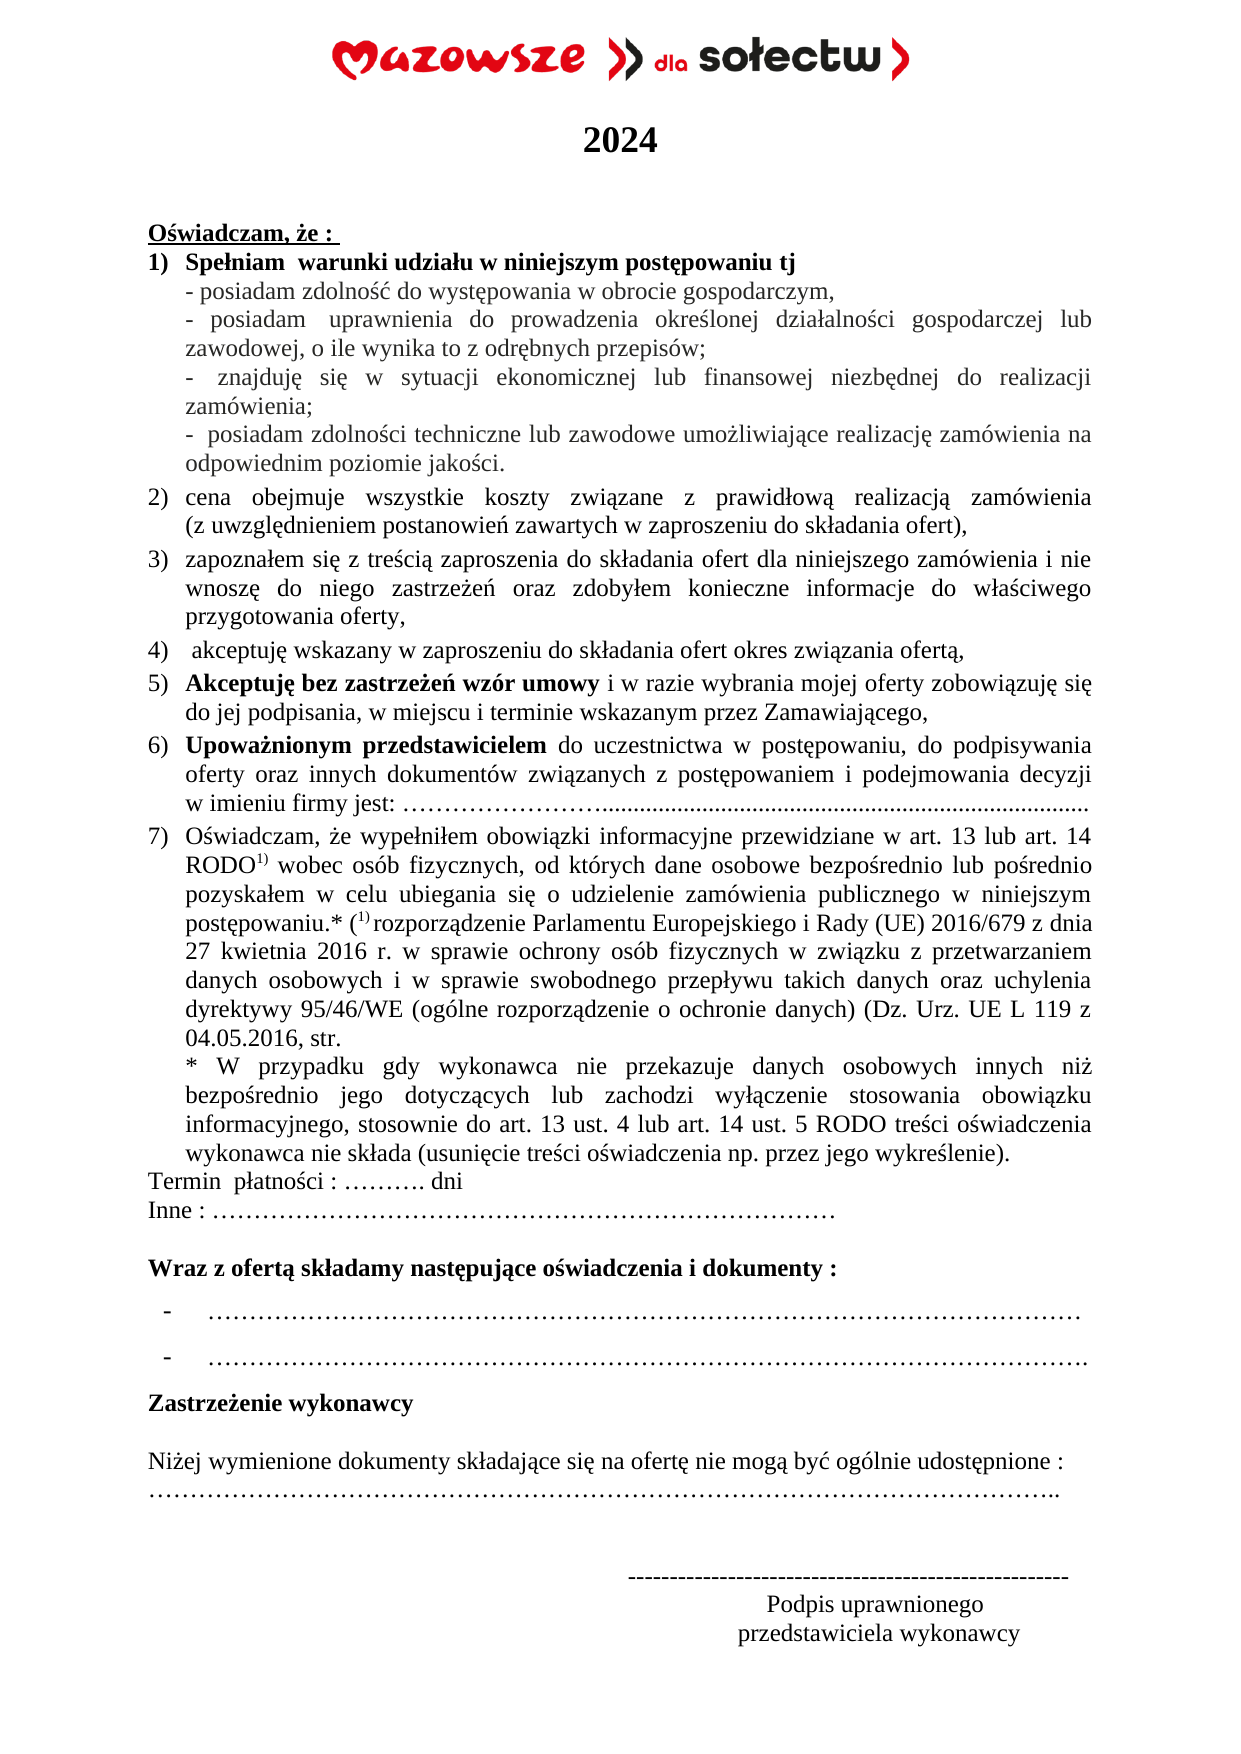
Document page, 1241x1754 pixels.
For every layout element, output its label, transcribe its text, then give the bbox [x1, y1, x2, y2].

text ……………………………………………………………………………………………….. [148, 1474, 1092, 1503]
text - znajduję się w sytuacji ekonomicznej lub finansowej niezbędnej do realizacji zamówienia; [185, 362, 1092, 419]
text Podpis uprawnionego przedstawiciela wykonawcy [738, 1589, 1092, 1647]
list …………………………………………………………………………………………… [159, 1296, 1092, 1327]
text * W przypadku gdy wykonawca nie przekazuje danych osobowych innych niż bezpośrednio jego dotyczących lub zachodzi wyłączenie stosowania obowiązku informacyjnego, stosownie do art. 13 ust. 4 lub art. 14 ust. 5 RODO treści oświadczenia wykonawca nie składa (usunięcie treści oświadczenia np. przez jego wykreślenie). [185, 1051, 1092, 1166]
list Spełniam warunki udziału w niniejszym postępowaniu tj [148, 247, 1092, 276]
text Zastrzeżenie wykonawcy [148, 1388, 1092, 1417]
list cena obejmuje wszystkie koszty związane z prawidłową realizacją zamówienia (z uwzględnieniem postanowień zawartych w zaproszeniu do składania ofert), [148, 482, 1092, 539]
text Niżej wymienione dokumenty składające się na ofertę nie mogą być ogólnie udostępnione : [148, 1446, 1092, 1474]
text Inne : ………………………………………………………………… [148, 1195, 1092, 1224]
text ----------------------------------------------------- [148, 1561, 1092, 1589]
list Akceptuję bez zastrzeżeń wzór umowy i w razie wybrania mojej oferty zobowiązuję się do jej podpisania, w miejscu i terminie wskazanym przez Zamawiającego, [148, 668, 1092, 726]
picture [295, 0, 945, 118]
text - posiadam zdolności techniczne lub zawodowe umożliwiające realizację zamówienia na odpowiednim poziomie jakości. [185, 419, 1092, 477]
list zapoznałem się z treścią zaproszenia do składania ofert dla niniejszego zamówienia i nie wnoszę do niego zastrzeżeń oraz zdobyłem konieczne informacje do właściwego przygotowania oferty, [148, 544, 1092, 630]
list ……………………………………………………………………………………………. [159, 1342, 1092, 1373]
text Oświadczam, że : [148, 218, 1092, 247]
text - posiadam zdolność do występowania w obrocie gospodarczym, [185, 276, 1092, 304]
text Termin płatności : ………. dni [148, 1166, 1092, 1195]
list Oświadczam, że wypełniłem obowiązki informacyjne przewidziane w art. 13 lub art. 14 RODO1) wobec osób fizycznych, od których dane osobowe bezpośrednio lub pośrednio pozyskałem w celu ubiegania się o udzielenie zamówienia publicznego w niniejszym postępowaniu.* (1) rozporządzenie Parlamentu Europejskiego i Rady (UE) 2016/679 z dnia 27 kwietnia 2016 r. w sprawie ochrony osób fizycznych w związku z przetwarzaniem danych osobowych i w sprawie swobodnego przepływu takich danych oraz uchylenia dyrektywy 95/46/WE (ogólne rozporządzenie o ochronie danych) (Dz. Urz. UE L 119 z 04.05.2016, str. [148, 821, 1092, 1051]
text Wraz z ofertą składamy następujące oświadczenia i dokumenty : [148, 1253, 1092, 1281]
list akceptuję wskazany w zaproszeniu do składania ofert okres związania ofertą, [148, 635, 1092, 664]
list Upoważnionym przedstawicielem do uczestnictwa w postępowaniu, do podpisywania oferty oraz innych dokumentów związanych z postępowaniem i podejmowania decyzji w imieniu firmy jest: …………………….............................................................................. [148, 731, 1092, 817]
text - posiadam uprawnienia do prowadzenia określonej działalności gospodarczej lub zawodowej, o ile wynika to z odrębnych przepisów; [185, 304, 1092, 362]
